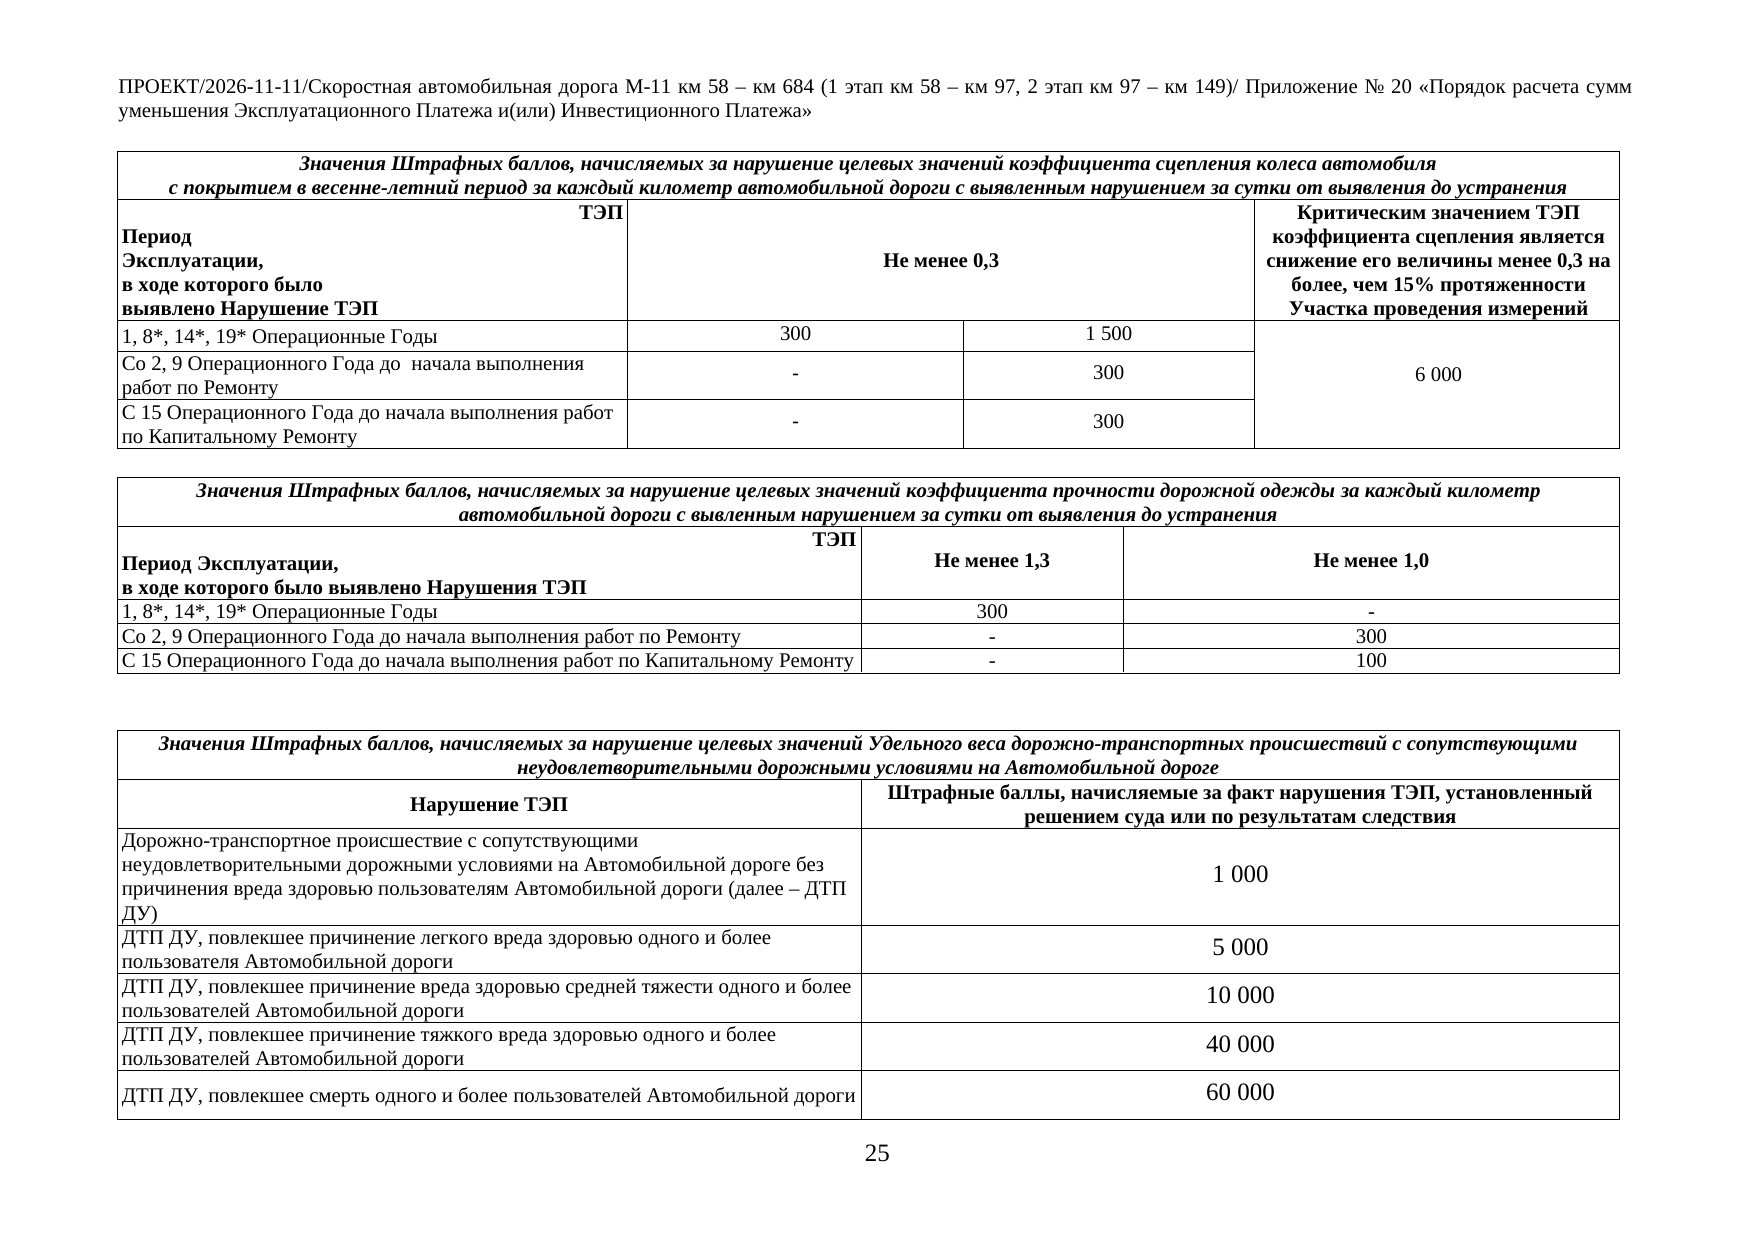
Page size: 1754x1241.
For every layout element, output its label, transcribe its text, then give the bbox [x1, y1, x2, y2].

table_cell Штрафные баллы, начисляемые за факт нарушения ТЭП, установленный решением суда или по результатам следствия [862, 780, 1619, 828]
table_cell 10 000 [862, 974, 1619, 1022]
table_cell Критическим значением ТЭП коэффициента сцепления является снижение его величины менее 0,3 на более, чем 15% протяженности Участка проведения измерений [1255, 200, 1619, 320]
table_cell С 15 Операционного Года до начала выполнения работ по Капитальному Ремонту [118, 400, 627, 448]
table_cell 40 000 [862, 1023, 1619, 1070]
table_cell Дорожно-транспортное происшествие с сопутствующими неудовлетворительными дорожными условиями на Автомобильной дороге без причинения вреда здоровью пользователям Автомобильной дороги (далее – ДТП ДУ) [118, 829, 861, 924]
table_cell ТЭП Период Эксплуатации, в ходе которого было выявлено Нарушение ТЭП [118, 200, 627, 320]
table_cell 1, 8*, 14*, 19* Операционные Годы [118, 321, 627, 351]
table_cell - [628, 400, 963, 448]
table_cell 1 500 [964, 321, 1254, 351]
table_cell 300 [964, 352, 1254, 399]
table_cell Не менее 0,3 [628, 200, 1254, 320]
table_header Значения Штрафных баллов, начисляемых за нарушение целевых значений коэффициента прочности дорожной одежды за каждый километр автомобильной дороги с вывленным нарушением за сутки от выявления до устранения [118, 478, 1619, 526]
table_cell ДТП ДУ, повлекшее причинение вреда здоровью средней тяжести одного и более пользователей Автомобильной дороги [118, 974, 861, 1022]
table_cell ДТП ДУ, повлекшее причинение легкого вреда здоровью одного и более пользователя Автомобильной дороги [118, 926, 861, 973]
table_header Значения Штрафных баллов, начисляемых за нарушение целевых значений коэффициента сцепления колеса автомобиля с покрытием в весенне-летний период за каждый километр автомобильной дороги с выявленным нарушением за сутки от выявления до устранения [118, 152, 1619, 199]
table_cell 1 000 [862, 829, 1619, 924]
table_cell 300 [862, 600, 1123, 623]
table_cell Не менее 1,0 [1124, 527, 1619, 599]
table_cell 5 000 [862, 926, 1619, 973]
table_cell - [862, 624, 1123, 648]
table_cell ДТП ДУ, повлекшее смерть одного и более пользователей Автомобильной дороги [118, 1071, 861, 1119]
table_cell 100 [1124, 649, 1619, 672]
table_header Значения Штрафных баллов, начисляемых за нарушение целевых значений Удельного веса дорожно-транспортных происшествий с сопутствующими неудовлетворительными дорожными условиями на Автомобильной дороге [118, 731, 1619, 779]
table_cell Со 2, 9 Операционного Года до начала выполнения работ по Ремонту [118, 352, 627, 399]
table_cell Со 2, 9 Операционного Года до начала выполнения работ по Ремонту [118, 624, 861, 648]
table_cell С 15 Операционного Года до начала выполнения работ по Капитальному Ремонту [118, 649, 861, 672]
table_cell 300 [628, 321, 963, 351]
table_cell 300 [964, 400, 1254, 448]
table_cell 300 [1124, 624, 1619, 648]
table_cell ДТП ДУ, повлекшее причинение тяжкого вреда здоровью одного и более пользователей Автомобильной дороги [118, 1023, 861, 1070]
table_cell ТЭП Период Эксплуатации, в ходе которого было выявлено Нарушения ТЭП [118, 527, 861, 599]
table_cell 1, 8*, 14*, 19* Операционные Годы [118, 600, 861, 623]
table_cell Не менее 1,3 [862, 527, 1123, 599]
table_cell - [1124, 600, 1619, 623]
table_cell - [862, 649, 1123, 672]
table_cell Нарушение ТЭП [118, 780, 861, 828]
table_cell 6 000 [1255, 321, 1619, 448]
table_cell - [628, 352, 963, 399]
table_cell 60 000 [862, 1071, 1619, 1119]
